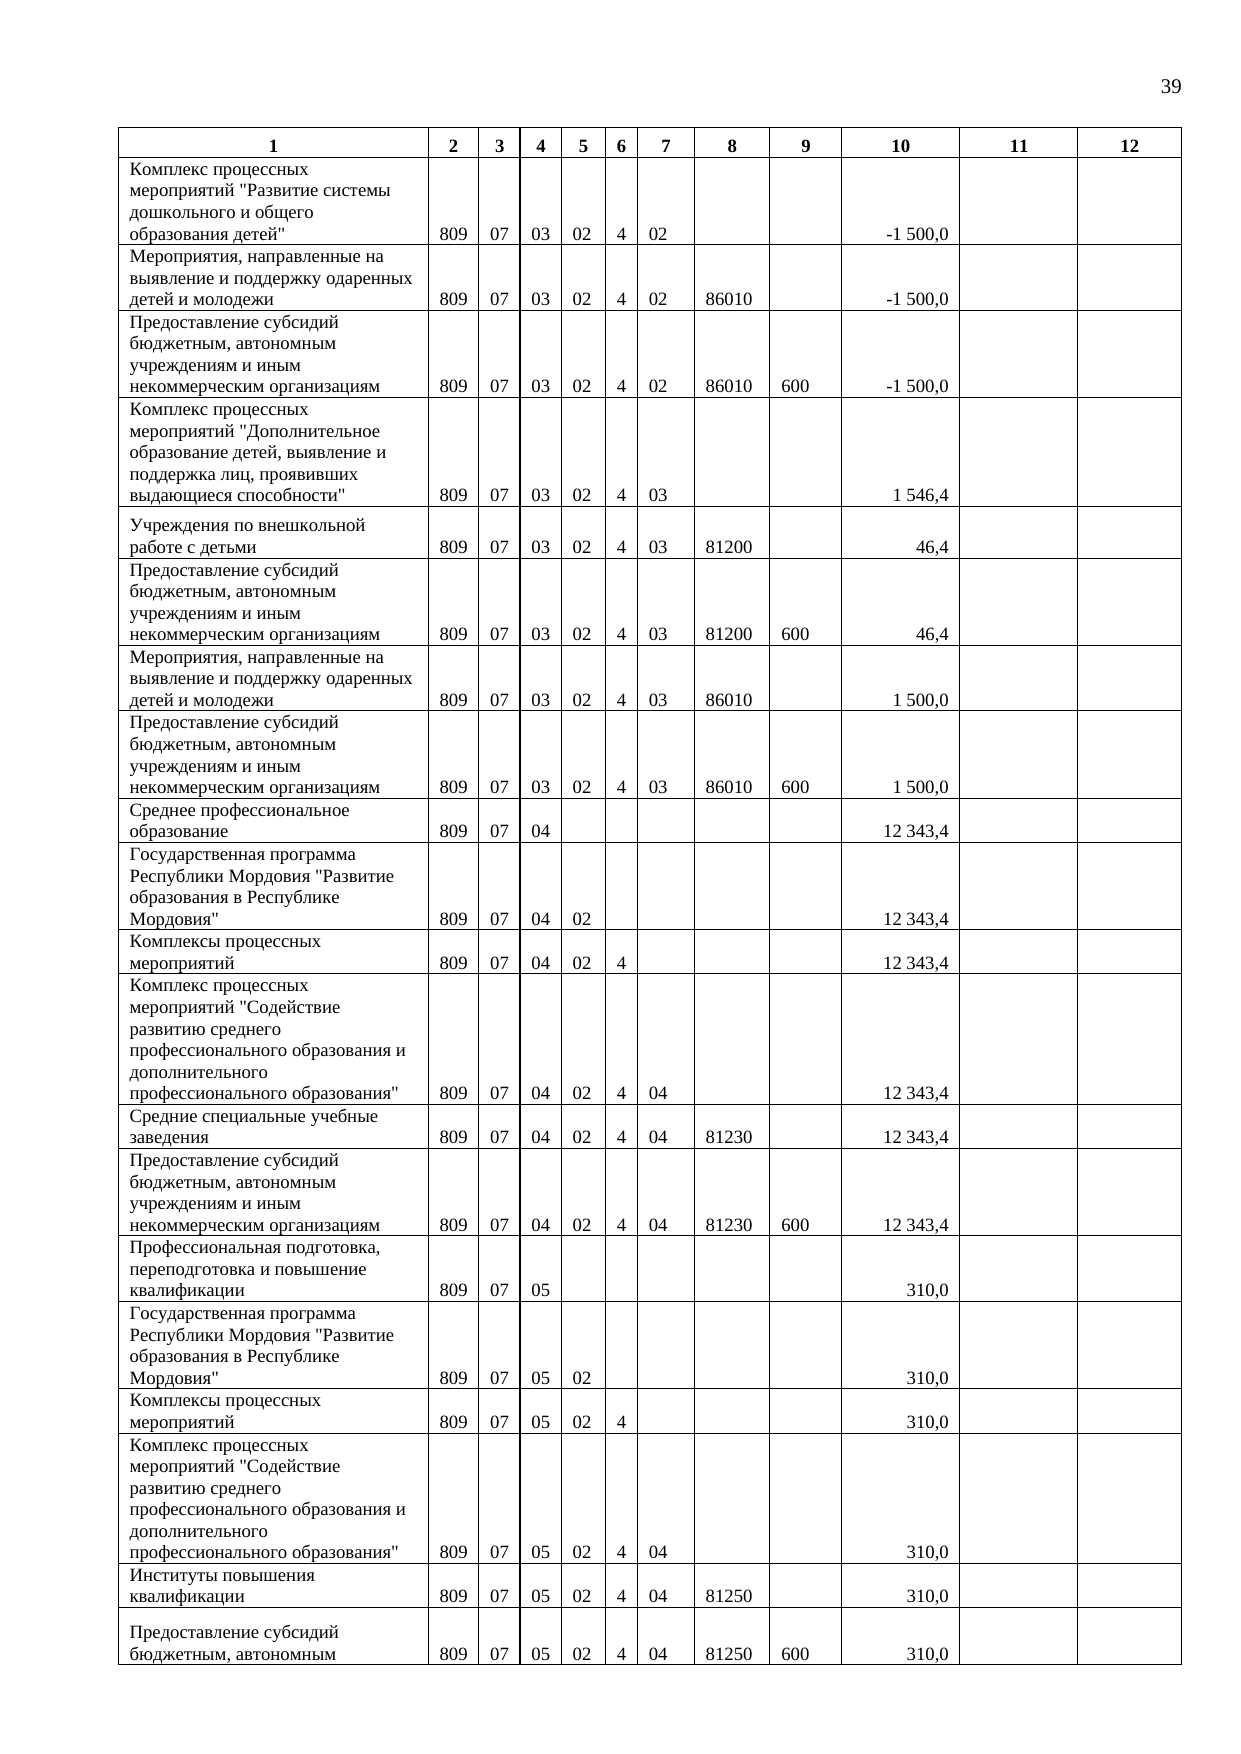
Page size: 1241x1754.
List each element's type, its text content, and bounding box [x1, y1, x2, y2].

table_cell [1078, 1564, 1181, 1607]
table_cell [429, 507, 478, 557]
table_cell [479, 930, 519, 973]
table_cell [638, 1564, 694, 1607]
table_header 10 [842, 128, 959, 157]
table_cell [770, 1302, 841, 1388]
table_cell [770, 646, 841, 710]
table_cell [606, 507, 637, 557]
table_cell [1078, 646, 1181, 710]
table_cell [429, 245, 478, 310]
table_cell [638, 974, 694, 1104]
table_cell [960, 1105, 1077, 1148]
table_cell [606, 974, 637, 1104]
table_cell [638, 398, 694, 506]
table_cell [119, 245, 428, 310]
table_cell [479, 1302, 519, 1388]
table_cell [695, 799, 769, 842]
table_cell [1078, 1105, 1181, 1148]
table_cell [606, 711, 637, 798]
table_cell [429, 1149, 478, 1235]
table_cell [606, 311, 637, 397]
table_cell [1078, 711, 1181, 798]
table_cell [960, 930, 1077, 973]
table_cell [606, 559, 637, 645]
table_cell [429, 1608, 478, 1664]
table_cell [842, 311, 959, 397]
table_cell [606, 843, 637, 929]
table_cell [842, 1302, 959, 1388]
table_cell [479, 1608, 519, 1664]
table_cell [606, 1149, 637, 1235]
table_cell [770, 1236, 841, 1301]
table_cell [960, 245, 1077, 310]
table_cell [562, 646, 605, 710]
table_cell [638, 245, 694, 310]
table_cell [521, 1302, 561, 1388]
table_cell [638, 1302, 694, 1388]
table_header 2 [429, 128, 478, 157]
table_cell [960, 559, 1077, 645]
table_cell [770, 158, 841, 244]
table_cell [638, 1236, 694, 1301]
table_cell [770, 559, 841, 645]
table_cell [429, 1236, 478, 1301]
table_header 1 [119, 128, 428, 157]
table_header 6 [606, 128, 637, 157]
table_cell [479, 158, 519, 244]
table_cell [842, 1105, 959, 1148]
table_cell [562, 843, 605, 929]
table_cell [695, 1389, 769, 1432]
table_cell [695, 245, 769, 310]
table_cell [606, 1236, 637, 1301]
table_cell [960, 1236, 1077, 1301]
table_header 11 [960, 128, 1077, 157]
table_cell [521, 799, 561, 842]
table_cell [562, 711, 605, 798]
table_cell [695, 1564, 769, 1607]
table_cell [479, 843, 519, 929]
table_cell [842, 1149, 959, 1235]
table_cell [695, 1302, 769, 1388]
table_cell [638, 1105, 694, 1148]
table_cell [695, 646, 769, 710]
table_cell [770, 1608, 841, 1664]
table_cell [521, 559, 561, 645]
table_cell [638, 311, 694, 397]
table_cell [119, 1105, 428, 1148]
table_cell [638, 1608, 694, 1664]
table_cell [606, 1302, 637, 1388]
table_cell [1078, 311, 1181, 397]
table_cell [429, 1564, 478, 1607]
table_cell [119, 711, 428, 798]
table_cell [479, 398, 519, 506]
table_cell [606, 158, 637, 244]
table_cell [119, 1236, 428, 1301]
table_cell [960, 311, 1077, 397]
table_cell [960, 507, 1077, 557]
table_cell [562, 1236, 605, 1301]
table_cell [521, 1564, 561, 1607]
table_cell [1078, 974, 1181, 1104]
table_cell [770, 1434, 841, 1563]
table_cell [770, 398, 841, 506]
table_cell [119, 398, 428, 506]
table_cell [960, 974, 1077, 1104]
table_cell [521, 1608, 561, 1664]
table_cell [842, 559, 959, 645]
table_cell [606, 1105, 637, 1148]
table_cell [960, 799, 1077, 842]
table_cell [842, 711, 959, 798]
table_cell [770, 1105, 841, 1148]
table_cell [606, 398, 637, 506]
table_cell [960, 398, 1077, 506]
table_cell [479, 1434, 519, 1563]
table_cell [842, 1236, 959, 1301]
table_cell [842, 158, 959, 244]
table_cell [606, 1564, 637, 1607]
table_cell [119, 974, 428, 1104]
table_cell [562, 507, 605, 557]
table_header 5 [562, 128, 605, 157]
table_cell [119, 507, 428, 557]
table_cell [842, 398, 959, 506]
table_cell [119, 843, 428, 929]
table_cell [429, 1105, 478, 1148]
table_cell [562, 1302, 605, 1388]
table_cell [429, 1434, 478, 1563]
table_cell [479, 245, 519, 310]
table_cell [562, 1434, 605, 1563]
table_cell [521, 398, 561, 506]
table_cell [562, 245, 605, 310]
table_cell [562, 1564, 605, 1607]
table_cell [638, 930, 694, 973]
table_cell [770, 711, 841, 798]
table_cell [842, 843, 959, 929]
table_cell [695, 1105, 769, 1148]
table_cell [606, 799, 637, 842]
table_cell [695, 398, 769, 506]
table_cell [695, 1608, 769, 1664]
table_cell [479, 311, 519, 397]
table_header 7 [638, 128, 694, 157]
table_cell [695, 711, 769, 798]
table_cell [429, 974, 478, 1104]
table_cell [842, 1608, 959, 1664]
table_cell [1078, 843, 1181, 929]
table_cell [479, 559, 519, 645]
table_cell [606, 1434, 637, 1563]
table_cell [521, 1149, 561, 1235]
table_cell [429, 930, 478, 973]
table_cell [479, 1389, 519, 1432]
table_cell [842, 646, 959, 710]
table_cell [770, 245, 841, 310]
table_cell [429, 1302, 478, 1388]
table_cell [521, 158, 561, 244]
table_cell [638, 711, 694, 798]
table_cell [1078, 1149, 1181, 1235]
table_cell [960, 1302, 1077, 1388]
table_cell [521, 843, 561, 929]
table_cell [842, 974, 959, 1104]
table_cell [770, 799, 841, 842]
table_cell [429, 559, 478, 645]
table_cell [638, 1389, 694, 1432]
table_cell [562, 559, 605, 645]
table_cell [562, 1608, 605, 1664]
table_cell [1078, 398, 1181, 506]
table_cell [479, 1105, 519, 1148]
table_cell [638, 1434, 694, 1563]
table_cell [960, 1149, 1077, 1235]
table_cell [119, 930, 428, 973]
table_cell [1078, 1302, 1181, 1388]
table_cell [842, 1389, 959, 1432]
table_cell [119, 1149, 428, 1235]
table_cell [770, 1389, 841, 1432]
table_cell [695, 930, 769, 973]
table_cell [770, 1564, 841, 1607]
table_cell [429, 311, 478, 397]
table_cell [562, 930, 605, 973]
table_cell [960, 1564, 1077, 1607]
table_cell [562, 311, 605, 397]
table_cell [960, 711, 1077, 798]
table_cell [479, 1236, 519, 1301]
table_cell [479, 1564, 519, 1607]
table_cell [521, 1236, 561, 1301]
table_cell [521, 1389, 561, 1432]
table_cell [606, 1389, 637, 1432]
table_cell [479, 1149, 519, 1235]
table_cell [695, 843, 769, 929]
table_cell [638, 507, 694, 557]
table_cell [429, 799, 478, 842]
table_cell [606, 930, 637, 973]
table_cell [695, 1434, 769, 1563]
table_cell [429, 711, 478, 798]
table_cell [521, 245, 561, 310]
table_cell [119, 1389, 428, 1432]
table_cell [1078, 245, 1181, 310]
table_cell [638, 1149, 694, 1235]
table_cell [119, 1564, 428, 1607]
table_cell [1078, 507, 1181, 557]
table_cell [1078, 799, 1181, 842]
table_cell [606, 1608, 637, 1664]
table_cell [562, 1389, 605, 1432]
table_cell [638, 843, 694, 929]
table_header 3 [479, 128, 519, 157]
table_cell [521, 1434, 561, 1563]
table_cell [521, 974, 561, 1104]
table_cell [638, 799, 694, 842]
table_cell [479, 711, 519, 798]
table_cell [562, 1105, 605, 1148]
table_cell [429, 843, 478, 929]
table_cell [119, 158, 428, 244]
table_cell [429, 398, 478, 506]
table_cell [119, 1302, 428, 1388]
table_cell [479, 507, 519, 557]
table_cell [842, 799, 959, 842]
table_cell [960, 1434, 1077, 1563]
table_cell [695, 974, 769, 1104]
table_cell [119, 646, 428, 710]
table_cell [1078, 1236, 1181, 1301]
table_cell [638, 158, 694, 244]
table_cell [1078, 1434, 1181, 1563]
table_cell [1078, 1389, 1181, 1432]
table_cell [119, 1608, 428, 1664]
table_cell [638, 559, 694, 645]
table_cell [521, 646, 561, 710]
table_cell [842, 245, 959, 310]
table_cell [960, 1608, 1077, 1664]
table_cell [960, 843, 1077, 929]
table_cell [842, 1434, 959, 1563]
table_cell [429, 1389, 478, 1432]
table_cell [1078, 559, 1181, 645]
table_header 8 [695, 128, 769, 157]
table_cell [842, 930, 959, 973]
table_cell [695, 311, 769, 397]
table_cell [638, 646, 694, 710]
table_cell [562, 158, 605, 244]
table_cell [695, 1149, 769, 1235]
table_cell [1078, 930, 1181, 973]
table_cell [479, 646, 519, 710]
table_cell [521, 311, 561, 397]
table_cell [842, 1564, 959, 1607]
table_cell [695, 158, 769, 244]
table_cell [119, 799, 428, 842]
table_header 4 [521, 128, 561, 157]
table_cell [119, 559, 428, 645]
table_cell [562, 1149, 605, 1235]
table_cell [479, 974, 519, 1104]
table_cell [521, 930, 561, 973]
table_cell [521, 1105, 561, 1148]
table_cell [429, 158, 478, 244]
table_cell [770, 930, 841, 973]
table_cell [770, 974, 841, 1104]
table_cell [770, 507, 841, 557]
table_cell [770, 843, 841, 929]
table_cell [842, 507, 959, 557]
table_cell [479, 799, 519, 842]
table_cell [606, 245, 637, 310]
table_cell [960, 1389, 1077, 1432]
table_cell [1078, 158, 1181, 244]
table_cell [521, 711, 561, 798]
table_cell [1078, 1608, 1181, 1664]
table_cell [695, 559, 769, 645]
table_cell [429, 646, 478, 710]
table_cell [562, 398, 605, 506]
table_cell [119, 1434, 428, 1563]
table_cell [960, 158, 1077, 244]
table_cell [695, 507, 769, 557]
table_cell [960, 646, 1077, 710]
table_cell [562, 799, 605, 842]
table_header 9 [770, 128, 841, 157]
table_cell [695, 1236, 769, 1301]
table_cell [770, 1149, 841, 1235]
table_header 12 [1078, 128, 1181, 157]
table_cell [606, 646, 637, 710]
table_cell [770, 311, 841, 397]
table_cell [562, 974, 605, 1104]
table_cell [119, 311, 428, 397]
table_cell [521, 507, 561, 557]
